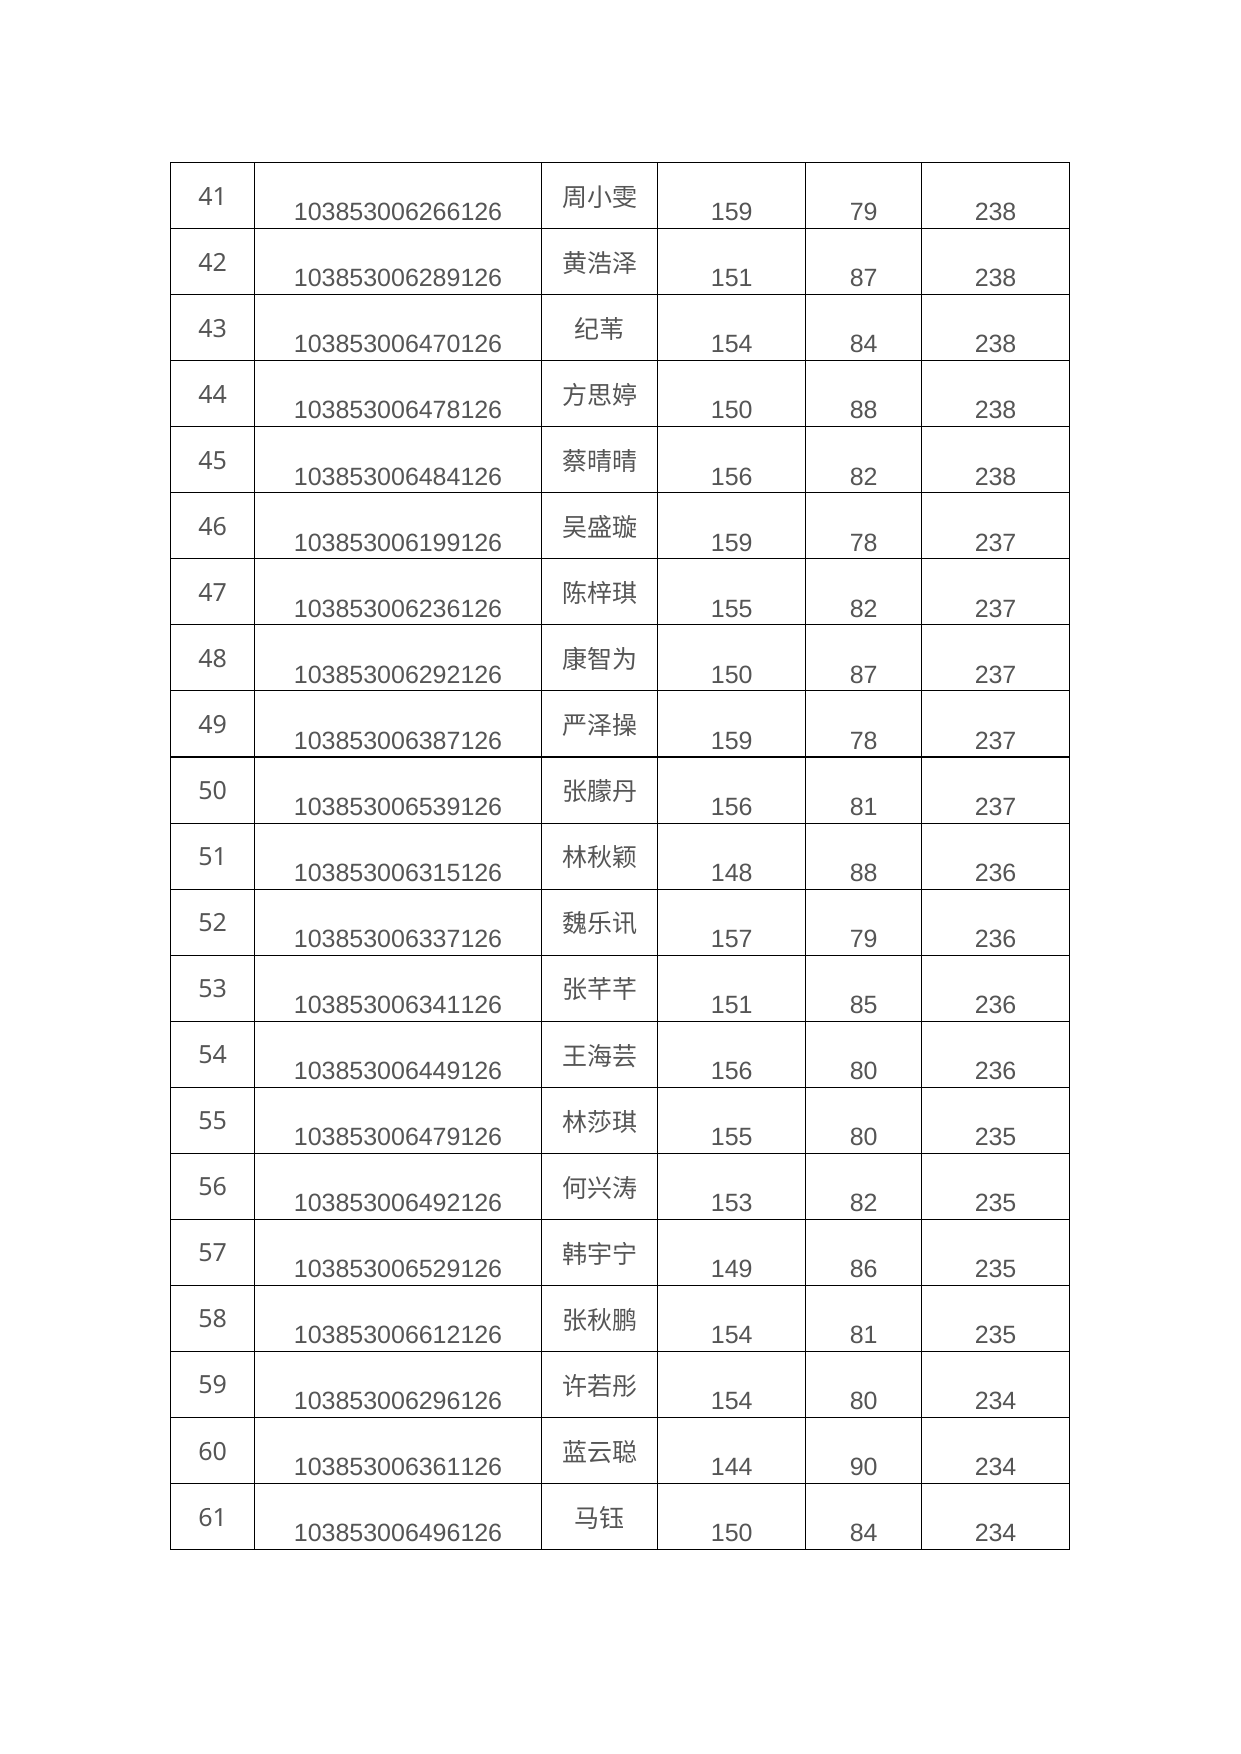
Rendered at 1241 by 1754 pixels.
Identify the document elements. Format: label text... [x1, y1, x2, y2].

table_cell 方思婷 [542, 361, 657, 426]
table_cell 159 [658, 691, 805, 756]
table_cell 150 [658, 1484, 805, 1549]
table_cell 238 [922, 229, 1069, 294]
table_cell 84 [806, 295, 921, 360]
table_cell 张芊芊 [542, 956, 657, 1021]
table_cell 87 [806, 229, 921, 294]
table_cell 154 [658, 1352, 805, 1417]
table_cell 154 [658, 295, 805, 360]
table_cell 82 [806, 427, 921, 492]
table_cell 103853006529126 [255, 1220, 541, 1285]
table_cell 156 [658, 427, 805, 492]
table_cell 何兴涛 [542, 1154, 657, 1219]
table_cell 78 [806, 493, 921, 558]
table_cell 237 [922, 493, 1069, 558]
table_cell 57 [171, 1220, 254, 1285]
table_cell 48 [171, 625, 254, 690]
table_cell 237 [922, 758, 1069, 822]
table_cell 149 [658, 1220, 805, 1285]
table_cell 王海芸 [542, 1022, 657, 1087]
table_cell 陈梓琪 [542, 559, 657, 624]
table_cell 55 [171, 1088, 254, 1153]
table_cell 54 [171, 1022, 254, 1087]
table_cell 155 [658, 1088, 805, 1153]
table_cell 151 [658, 956, 805, 1021]
table_cell 90 [806, 1418, 921, 1483]
table_cell 235 [922, 1220, 1069, 1285]
table_cell 157 [658, 890, 805, 954]
table_cell 吴盛璇 [542, 493, 657, 558]
table_cell 150 [658, 361, 805, 426]
table_cell 234 [922, 1418, 1069, 1483]
table_cell 238 [922, 427, 1069, 492]
table_cell 238 [922, 163, 1069, 228]
table_cell 80 [806, 1088, 921, 1153]
table_cell 58 [171, 1286, 254, 1351]
table_cell 237 [922, 559, 1069, 624]
table_cell 80 [806, 1022, 921, 1087]
table_cell 103853006470126 [255, 295, 541, 360]
table_cell 159 [658, 493, 805, 558]
table_cell 张朦丹 [542, 758, 657, 822]
table_cell 47 [171, 559, 254, 624]
table_cell 235 [922, 1154, 1069, 1219]
table_cell 103853006479126 [255, 1088, 541, 1153]
table_cell 林秋颖 [542, 824, 657, 888]
table_cell 51 [171, 824, 254, 888]
table_cell 周小雯 [542, 163, 657, 228]
table_cell 82 [806, 1154, 921, 1219]
table_cell 魏乐讯 [542, 890, 657, 954]
table_cell 103853006337126 [255, 890, 541, 954]
table_cell 43 [171, 295, 254, 360]
table_cell 148 [658, 824, 805, 888]
table_cell 严泽操 [542, 691, 657, 756]
table_cell 103853006496126 [255, 1484, 541, 1549]
table_cell 237 [922, 625, 1069, 690]
table_cell 237 [922, 691, 1069, 756]
table_cell 154 [658, 1286, 805, 1351]
table_cell 155 [658, 559, 805, 624]
table_cell 85 [806, 956, 921, 1021]
table_cell 150 [658, 625, 805, 690]
table_cell 81 [806, 1286, 921, 1351]
table_cell 156 [658, 1022, 805, 1087]
table_cell 103853006199126 [255, 493, 541, 558]
table_cell 236 [922, 824, 1069, 888]
table_cell 蓝云聪 [542, 1418, 657, 1483]
table_cell 103853006341126 [255, 956, 541, 1021]
table_cell 235 [922, 1286, 1069, 1351]
table_cell 235 [922, 1088, 1069, 1153]
table_cell 84 [806, 1484, 921, 1549]
table_cell 82 [806, 559, 921, 624]
table_cell 45 [171, 427, 254, 492]
table_cell 234 [922, 1484, 1069, 1549]
table_cell 56 [171, 1154, 254, 1219]
table_cell 蔡晴晴 [542, 427, 657, 492]
table_cell 156 [658, 758, 805, 822]
table_cell 86 [806, 1220, 921, 1285]
table_cell 49 [171, 691, 254, 756]
table_cell 61 [171, 1484, 254, 1549]
table_cell 79 [806, 163, 921, 228]
table_cell 79 [806, 890, 921, 954]
table_cell 103853006315126 [255, 824, 541, 888]
table_cell 60 [171, 1418, 254, 1483]
table_cell 238 [922, 295, 1069, 360]
table_cell 238 [922, 361, 1069, 426]
table_cell 103853006539126 [255, 758, 541, 822]
table_cell 康智为 [542, 625, 657, 690]
table_cell 52 [171, 890, 254, 954]
table_cell 103853006478126 [255, 361, 541, 426]
table_cell 林莎琪 [542, 1088, 657, 1153]
table_cell 234 [922, 1352, 1069, 1417]
table_cell 马钰 [542, 1484, 657, 1549]
table_cell 87 [806, 625, 921, 690]
table_cell 88 [806, 361, 921, 426]
table_cell 81 [806, 758, 921, 822]
table_cell 144 [658, 1418, 805, 1483]
table_cell 103853006387126 [255, 691, 541, 756]
table_cell 42 [171, 229, 254, 294]
table_cell 103853006449126 [255, 1022, 541, 1087]
table_cell 103853006292126 [255, 625, 541, 690]
table_cell 236 [922, 1022, 1069, 1087]
table_cell 103853006361126 [255, 1418, 541, 1483]
table_cell 103853006236126 [255, 559, 541, 624]
table_cell 153 [658, 1154, 805, 1219]
table_cell 黄浩泽 [542, 229, 657, 294]
table_cell 46 [171, 493, 254, 558]
table_cell 103853006492126 [255, 1154, 541, 1219]
table_cell 151 [658, 229, 805, 294]
table_cell 103853006296126 [255, 1352, 541, 1417]
table_cell 103853006484126 [255, 427, 541, 492]
table_cell 80 [806, 1352, 921, 1417]
table_cell 103853006612126 [255, 1286, 541, 1351]
table_cell 78 [806, 691, 921, 756]
table_cell 韩宇宁 [542, 1220, 657, 1285]
table_cell 许若彤 [542, 1352, 657, 1417]
table_cell 159 [658, 163, 805, 228]
table_cell 44 [171, 361, 254, 426]
table_cell 103853006266126 [255, 163, 541, 228]
table_cell 53 [171, 956, 254, 1021]
table_cell 88 [806, 824, 921, 888]
table_cell 纪苇 [542, 295, 657, 360]
table_cell 41 [171, 163, 254, 228]
table_cell 103853006289126 [255, 229, 541, 294]
table_cell 236 [922, 956, 1069, 1021]
table_cell 50 [171, 758, 254, 822]
table_cell 59 [171, 1352, 254, 1417]
table_cell 236 [922, 890, 1069, 954]
table_cell 张秋鹏 [542, 1286, 657, 1351]
